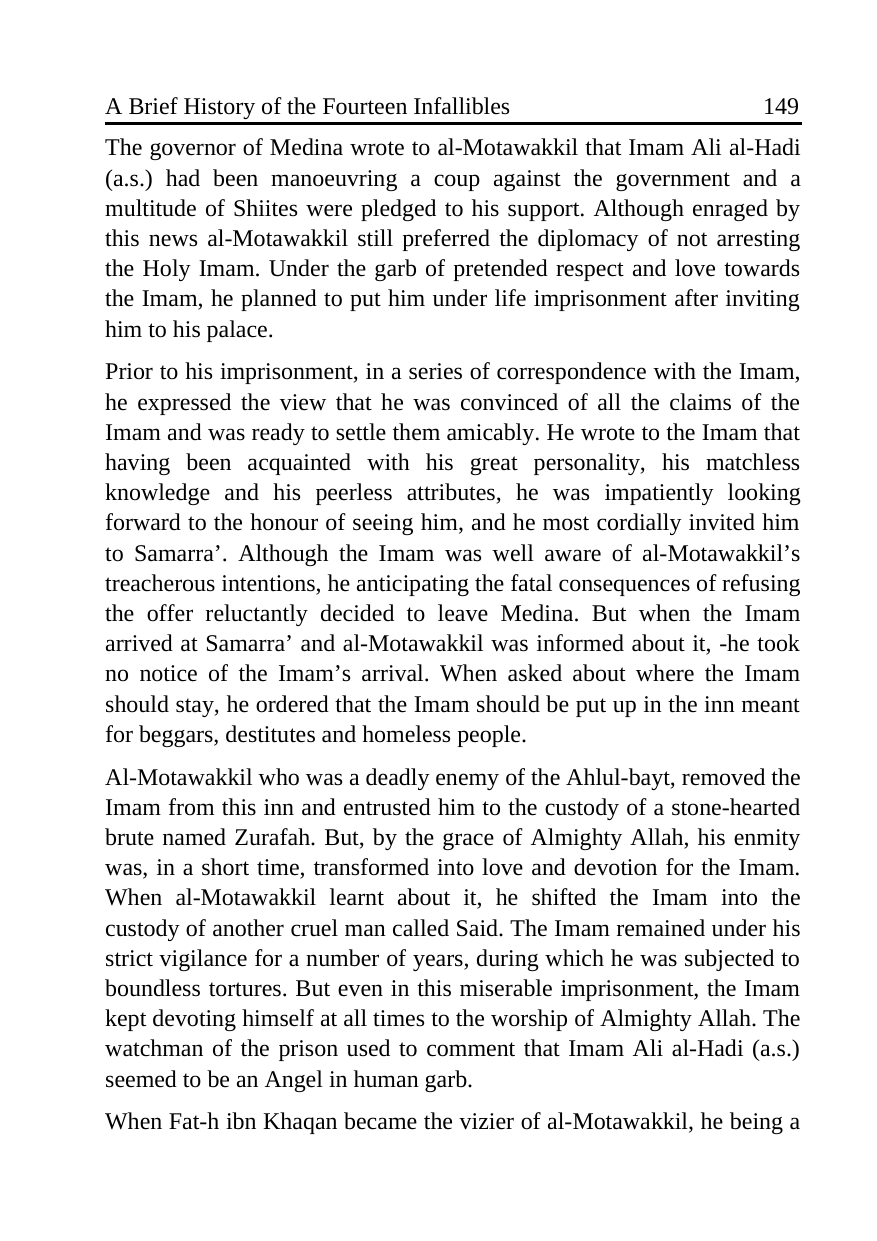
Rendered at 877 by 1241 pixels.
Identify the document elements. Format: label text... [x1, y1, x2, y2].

text The governor of Medina wrote to al-Motawakkil that Imam Ali al-Hadi (a.s.) had been manoeuvring a coup against the government and a multitude of Shiites were pledged to his support. Although enraged by this news al-Motawakkil still preferred the diplomacy of not arresting the Holy Imam. Under the garb of pretended respect and love towards the Imam, he planned to put him under life imprisonment after inviting him to his palace. [105, 132, 802, 343]
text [105, 1106, 802, 1136]
text Al-Motawakkil who was a deadly enemy of the Ahlul-bayt, removed the Imam from this inn and entrusted him to the custody of a stone-hearted brute named Zurafah. But, by the grace of Almighty Allah, his enmity was, in a short time, transformed into love and devotion for the Imam. When al-Motawakkil learnt about it, he shifted the Imam into the custody of another cruel man called Said. The Imam remained under his strict vigilance for a number of years, during which he was subjected to boundless tortures. But even in this miserable imprisonment, the Imam kept devoting himself at all times to the worship of Almighty Allah. The watchman of the prison used to comment that Imam Ali al-Hadi (a.s.) seemed to be an Angel in human garb. [105, 761, 802, 1093]
text Prior to his imprisonment, in a series of correspondence with the Imam, he expressed the view that he was convinced of all the claims of the Imam and was ready to settle them amicably. He wrote to the Imam that having been acquainted with his great personality, his matchless knowledge and his peerless attributes, he was impatiently looking forward to the honour of seeing him, and he most cordially invited him to Samarra’. Although the Imam was well aware of al-Motawakkil’s treacherous intentions, he anticipating the fatal consequences of refusing the offer reluctantly decided to leave Medina. But when the Imam arrived at Samarra’ and al-Motawakkil was informed about it, -he took no notice of the Imam’s arrival. When asked about where the Imam should stay, he ordered that the Imam should be put up in the inn meant for beggars, destitutes and homeless people. [105, 356, 802, 748]
